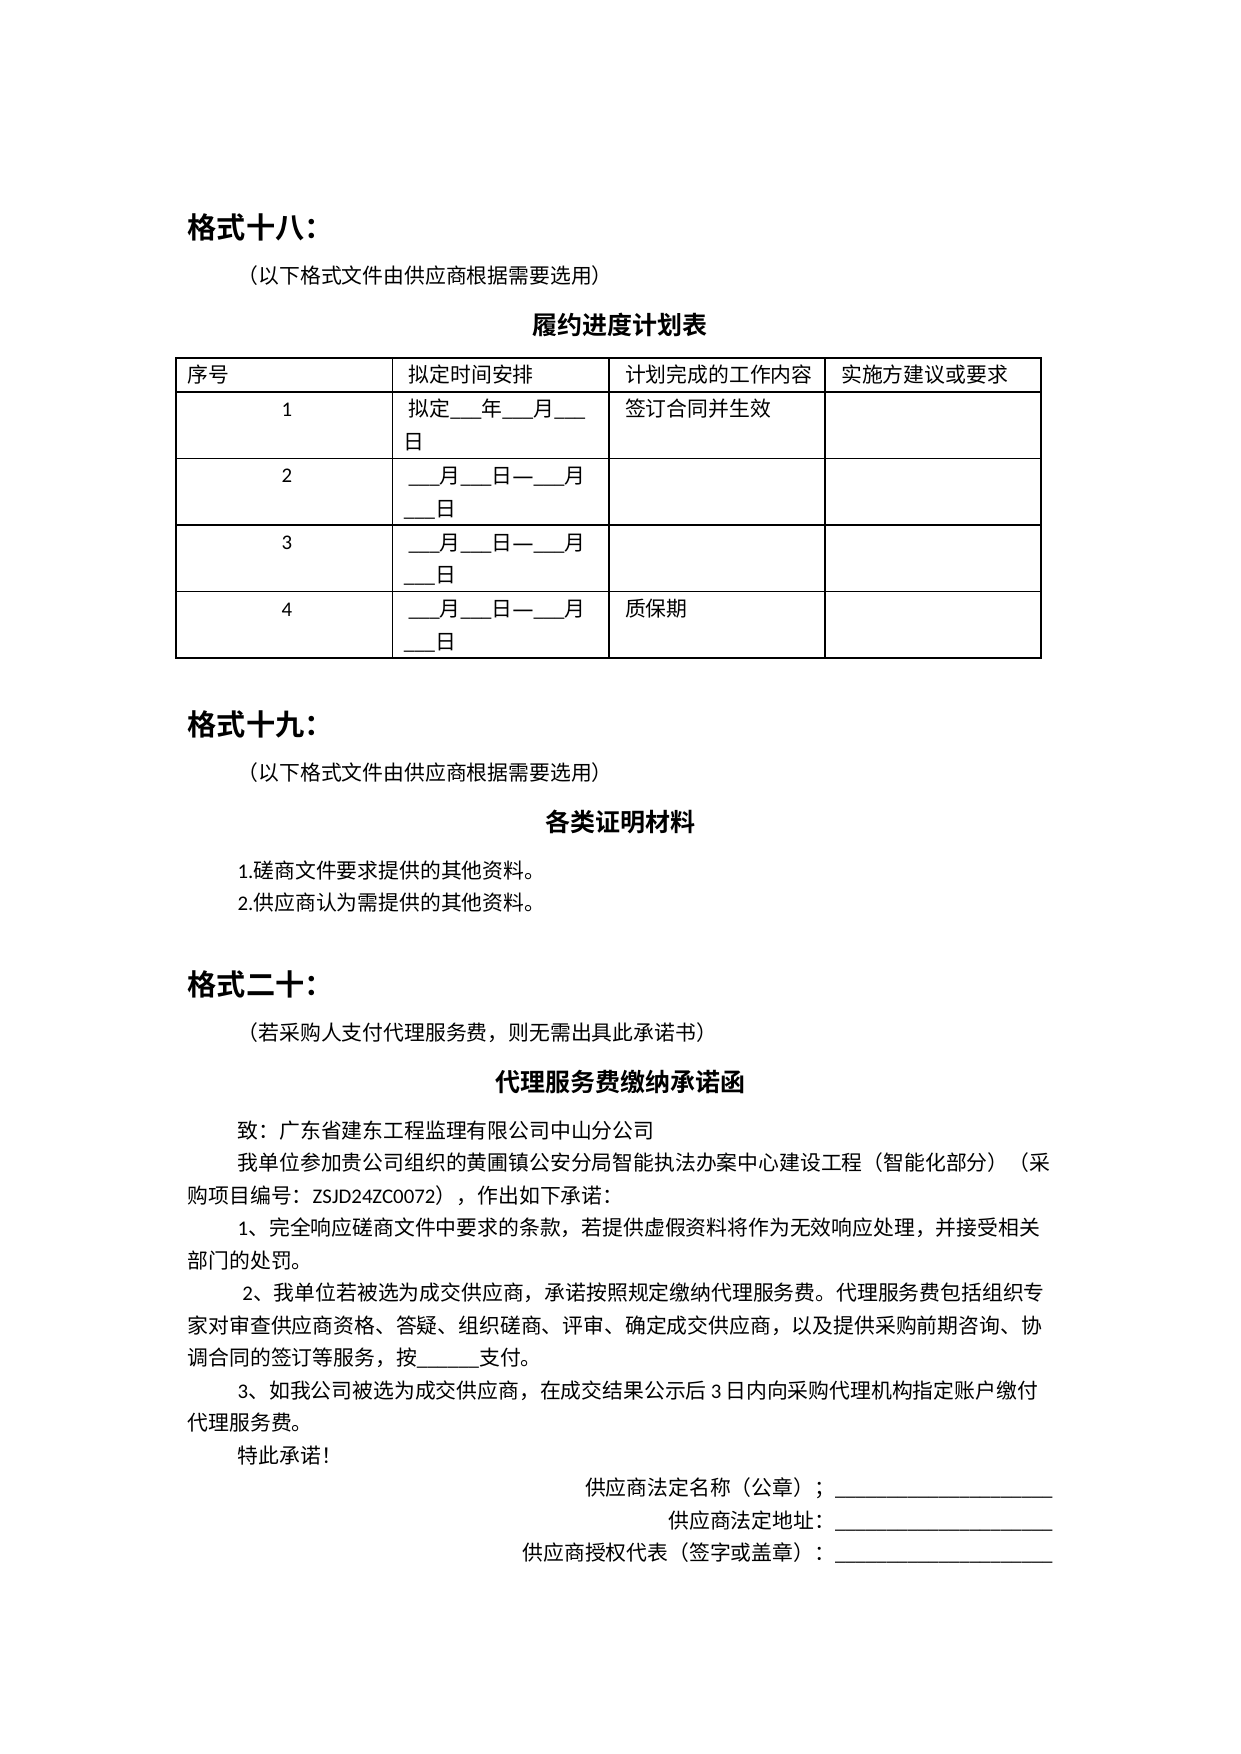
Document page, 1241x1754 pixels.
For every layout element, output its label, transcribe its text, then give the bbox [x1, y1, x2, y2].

text 供应商授权代表（签字或盖章）：_____________________ [187, 1536, 1053, 1569]
text 1.磋商文件要求提供的其他资料。 [187, 854, 1053, 886]
text 格式十八： [187, 194, 1053, 259]
text 格式十九： [187, 691, 1053, 756]
text 3、如我公司被选为成交供应商，在成交结果公示后3日内向采购代理机构指定账户缴付代理服务费。 [187, 1374, 1053, 1439]
text 履约进度计划表 [187, 292, 1053, 357]
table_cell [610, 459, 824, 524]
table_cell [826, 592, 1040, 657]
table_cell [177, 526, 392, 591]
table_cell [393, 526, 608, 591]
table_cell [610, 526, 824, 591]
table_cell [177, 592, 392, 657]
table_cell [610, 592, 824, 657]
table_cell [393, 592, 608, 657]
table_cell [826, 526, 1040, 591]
text 致：广东省建东工程监理有限公司中山分公司 [187, 1114, 1053, 1146]
text 我单位参加贵公司组织的黄圃镇公安分局智能执法办案中心建设工程（智能化部分）（采购项目编号：ZSJD24ZC0072），作出如下承诺： [187, 1146, 1053, 1211]
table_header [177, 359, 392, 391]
text 代理服务费缴纳承诺函 [187, 1049, 1053, 1114]
text 2.供应商认为需提供的其他资料。 [187, 886, 1053, 919]
text 1、完全响应磋商文件中要求的条款，若提供虚假资料将作为无效响应处理，并接受相关部门的处罚。 [187, 1211, 1053, 1276]
text （以下格式文件由供应商根据需要选用） [187, 756, 1053, 789]
text 特此承诺！ [187, 1439, 1053, 1471]
text 格式二十： [187, 951, 1053, 1016]
text 2、我单位若被选为成交供应商，承诺按照规定缴纳代理服务费。代理服务费包括组织专家对审查供应商资格、答疑、组织磋商、评审、确定成交供应商，以及提供采购前期咨询、协调合同的签订等服务，按______支付。 [187, 1276, 1053, 1374]
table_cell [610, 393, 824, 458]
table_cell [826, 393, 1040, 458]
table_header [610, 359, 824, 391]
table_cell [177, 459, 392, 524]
text 供应商法定地址：_____________________ [187, 1504, 1053, 1536]
text 各类证明材料 [187, 789, 1053, 854]
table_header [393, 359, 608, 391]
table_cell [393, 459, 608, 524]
text 供应商法定名称（公章）；_____________________ [187, 1471, 1053, 1504]
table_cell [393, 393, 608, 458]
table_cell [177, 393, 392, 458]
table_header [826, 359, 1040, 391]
text （若采购人支付代理服务费，则无需出具此承诺书） [187, 1016, 1053, 1049]
text （以下格式文件由供应商根据需要选用） [187, 259, 1053, 292]
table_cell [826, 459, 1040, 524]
